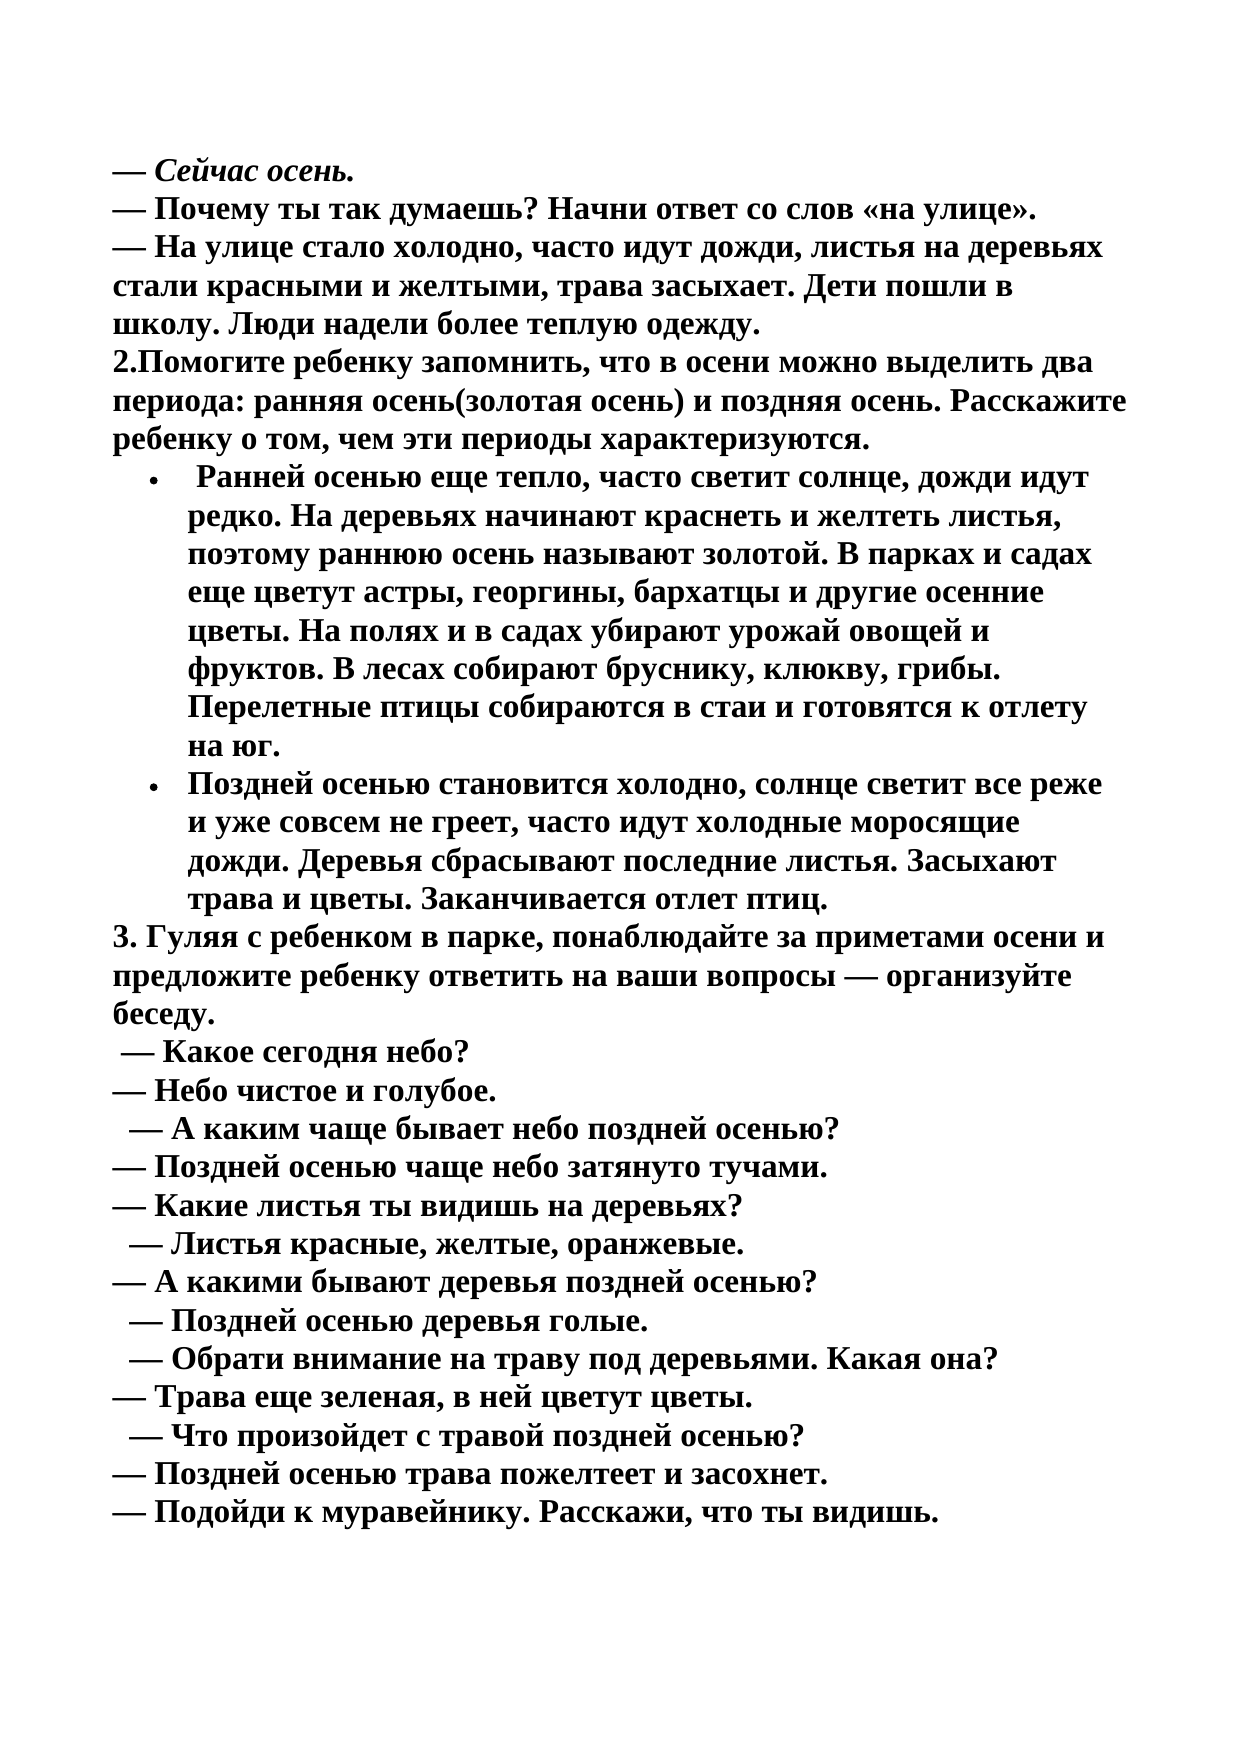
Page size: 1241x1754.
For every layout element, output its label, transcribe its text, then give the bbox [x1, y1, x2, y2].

text — Какие листья ты видишь на деревьях? [112, 1185, 1128, 1223]
text — А какими бывают деревья поздней осенью? [112, 1262, 1128, 1300]
text — Небо чистое и голубое. [112, 1070, 1128, 1108]
text 3. Гуляя с ребенком в парке, понаблюдайте за приметами осени и предложите ребенку ответить на ваши вопросы — организуйте беседу. [112, 917, 1128, 1032]
text — Поздней осенью трава пожелтеет и засохнет. [112, 1453, 1128, 1492]
text — Листья красные, желтые, оранжевые. [112, 1223, 1128, 1262]
list Ранней осенью еще тепло, часто светит солнце, дожди идут редко. На деревьях начинают краснеть и желтеть листья, поэтому раннюю осень называют золотой. В парках и садах еще цветут астры, георгины, бархатцы и другие осенние цветы. На полях и в садах убирают урожай овощей и фруктов. В лесах собирают бруснику, клюкву, грибы. Перелетные птицы собираются в стаи и готовятся к отлету на юг. [150, 457, 1128, 763]
text — А каким чаще бывает небо поздней осенью? [112, 1108, 1128, 1147]
text — Подойди к муравейнику. Расскажи, что ты видишь. [112, 1492, 1128, 1530]
text — Сейчас осень. [112, 150, 1128, 188]
text — Что произойдет с травой поздней осенью? [112, 1415, 1128, 1453]
text — Поздней осенью деревья голые. [112, 1300, 1128, 1338]
text — Обрати внимание на траву под деревьями. Какая она? [112, 1338, 1128, 1377]
text — Какое сегодня небо? [112, 1032, 1128, 1070]
text — Почему ты так думаешь? Начни ответ со слов «на улице». [112, 188, 1128, 227]
list Поздней осенью становится холодно, солнце светит все реже и уже совсем не греет, часто идут холодные моросящие дожди. Деревья сбрасывают последние листья. Засыхают трава и цветы. Заканчивается отлет птиц. [150, 763, 1128, 917]
text — Трава еще зеленая, в ней цветут цветы. [112, 1377, 1128, 1415]
text — На улице стало холодно, часто идут дожди, листья на деревьях стали красными и желтыми, трава засыхает. Дети пошли в школу. Люди надели более теплую одежду. [112, 227, 1128, 342]
text — Поздней осенью чаще небо затянуто тучами. [112, 1147, 1128, 1185]
text 2.Помогите ребенку запомнить, что в осени можно выделить два периода: ранняя осень(золотая осень) и поздняя осень. Расскажите ребенку о том, чем эти периоды характеризуются. [112, 342, 1128, 457]
